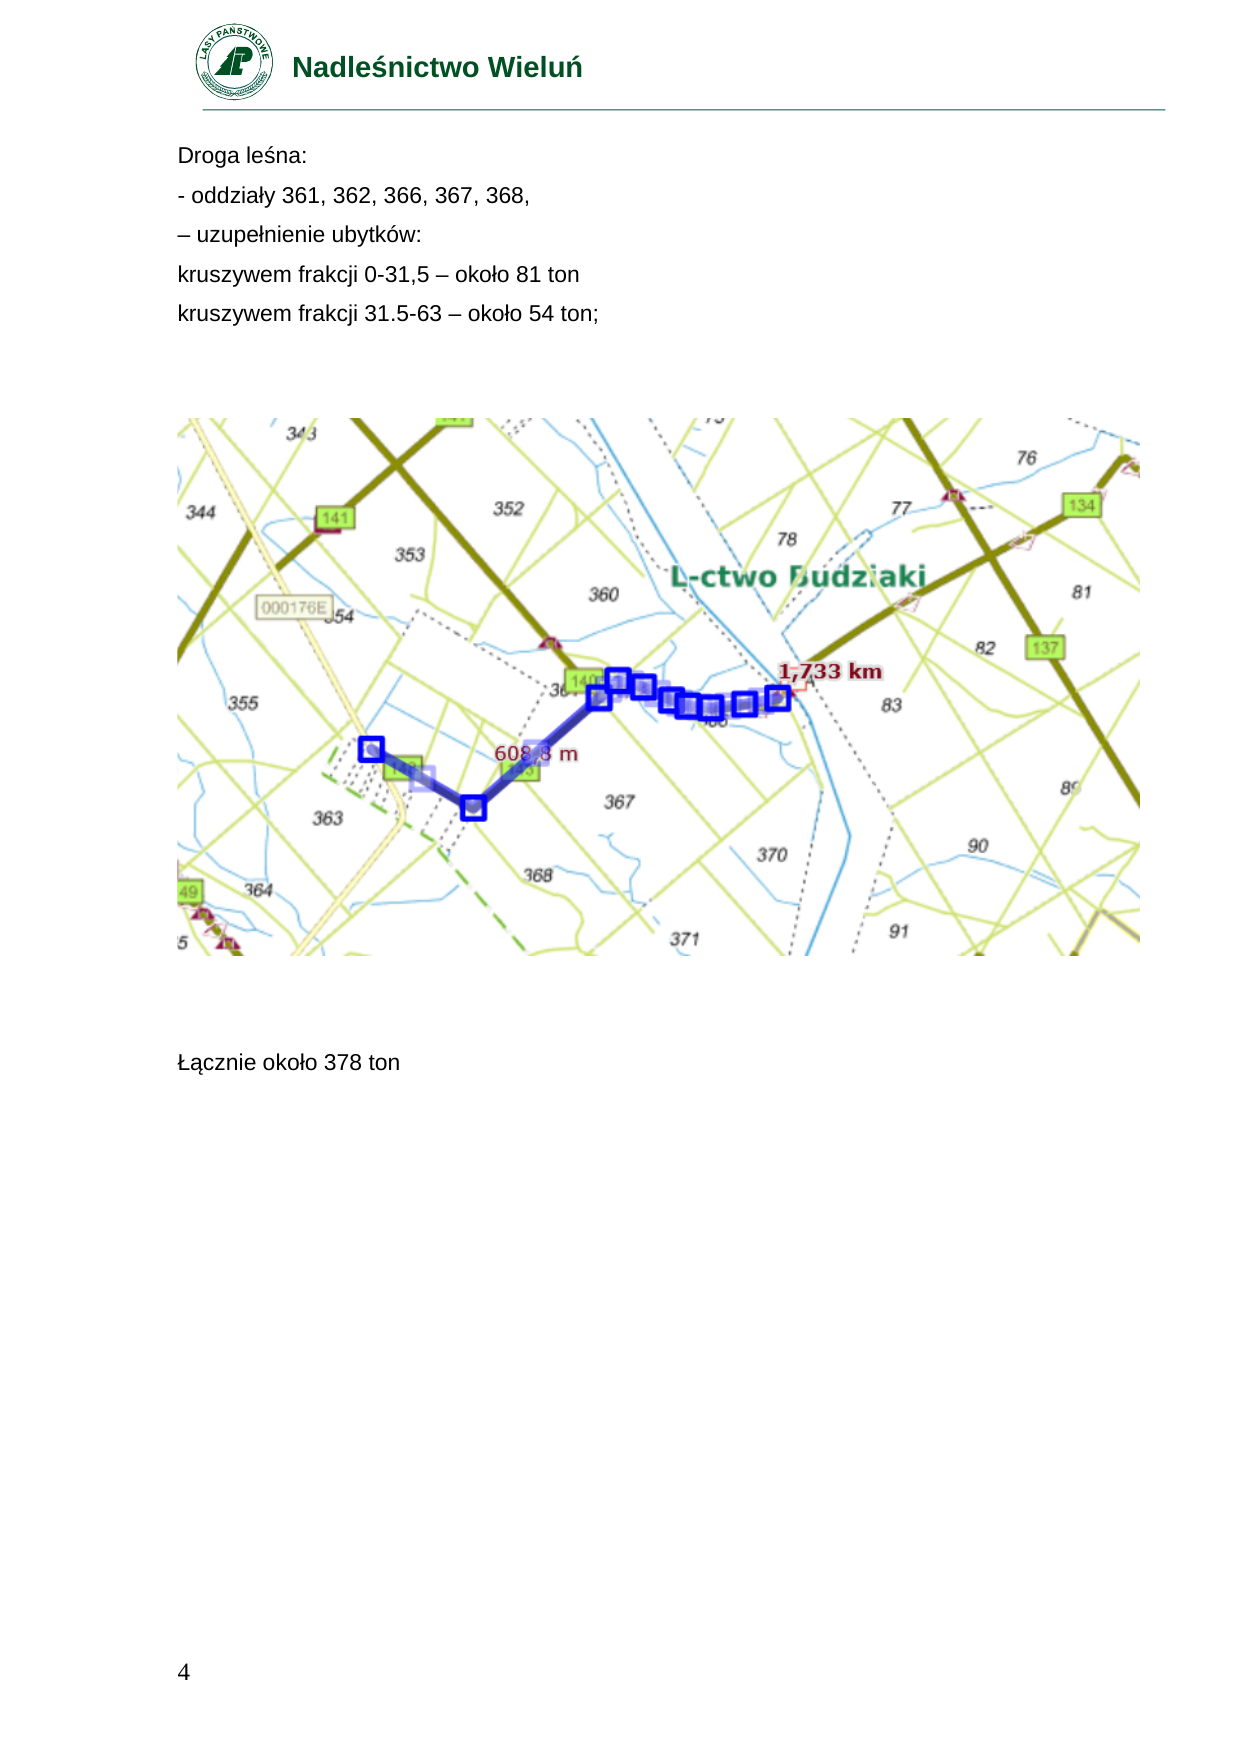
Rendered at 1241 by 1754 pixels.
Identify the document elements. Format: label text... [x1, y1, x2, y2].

text Droga leśna: [177, 142, 1140, 169]
text Łącznie około 378 ton [177, 1049, 1140, 1075]
text - oddziały 361, 362, 366, 367, 368, [177, 182, 1140, 208]
text kruszywem frakcji 0-31,5 – około 81 ton [177, 261, 1140, 287]
picture [177, 418, 1140, 956]
text kruszywem frakcji 31.5-63 – około 54 ton; [177, 300, 1140, 327]
text – uzupełnienie ubytków: [177, 221, 1140, 248]
